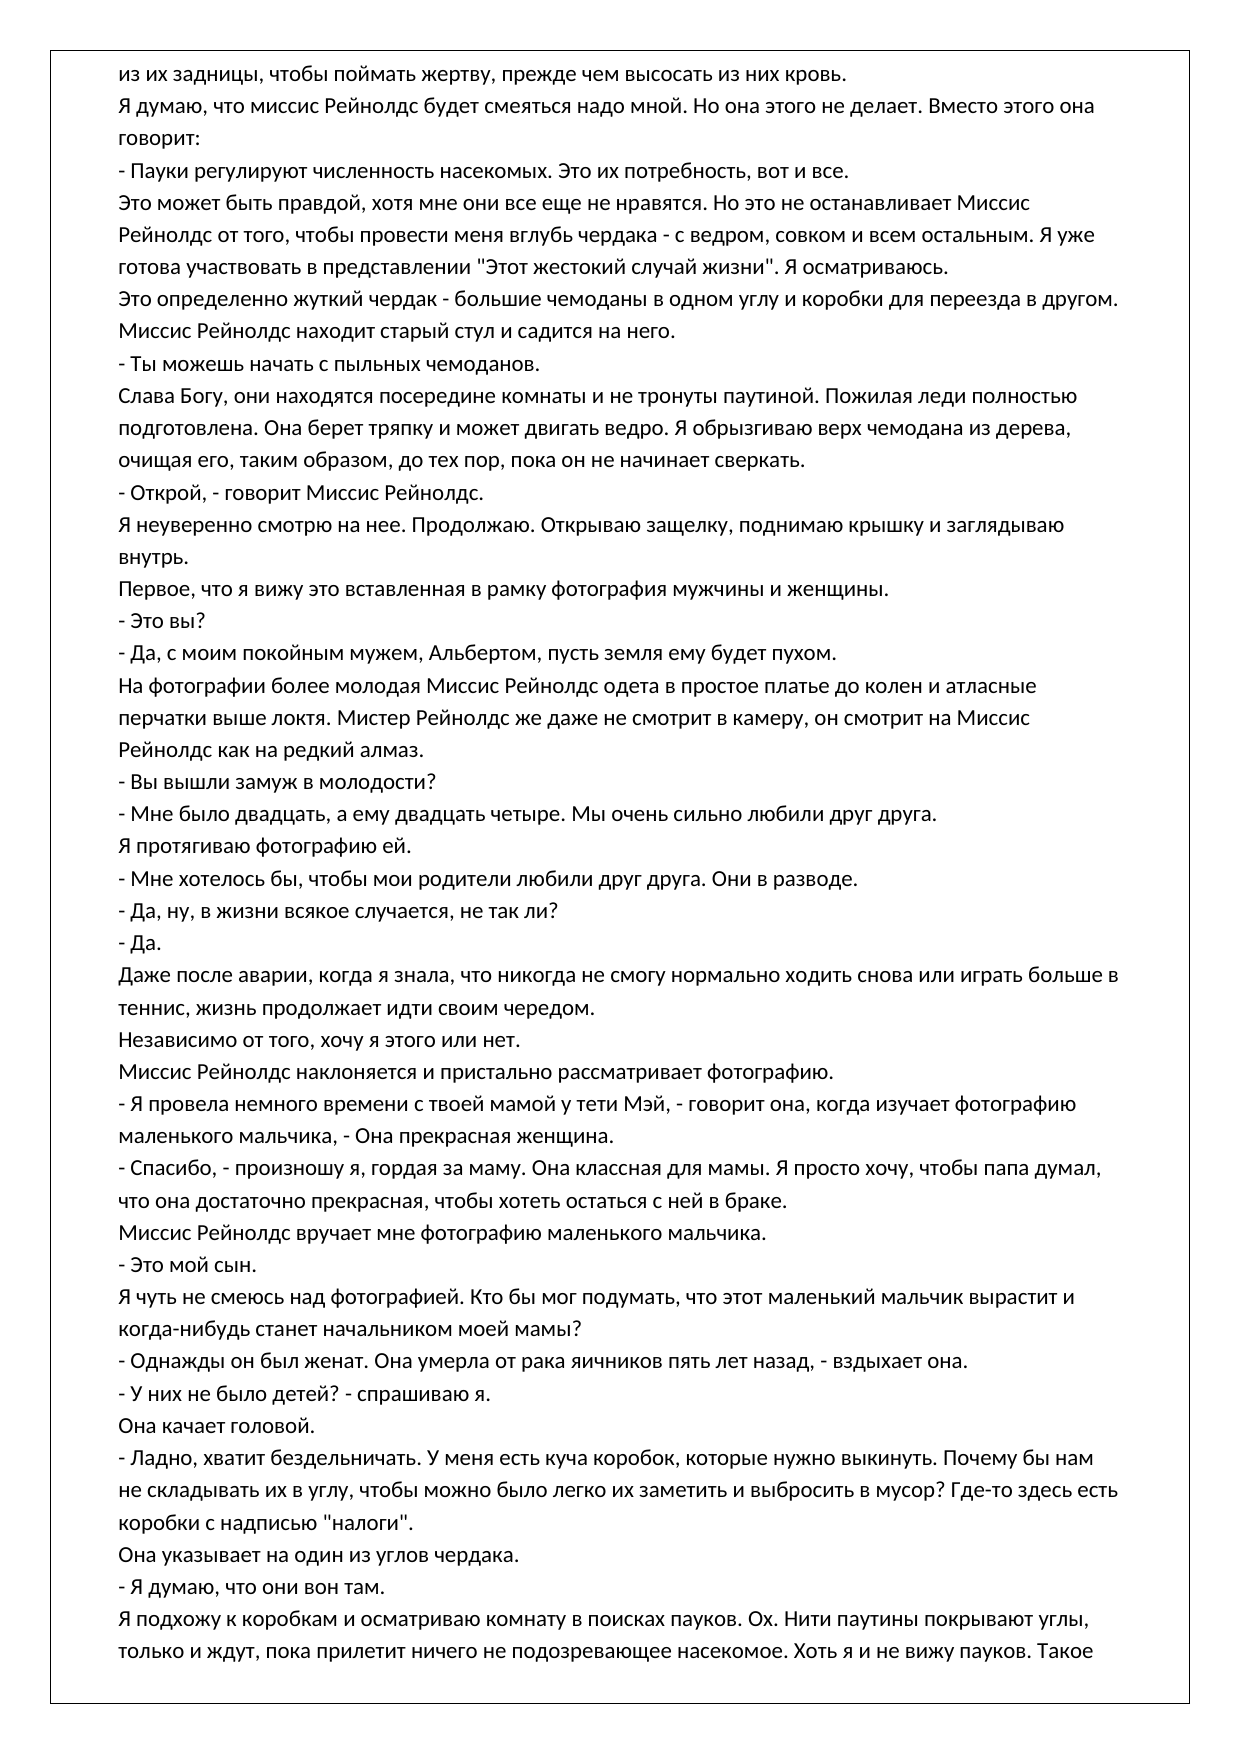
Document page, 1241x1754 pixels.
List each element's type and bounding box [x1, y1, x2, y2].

text [118, 59, 1122, 1664]
